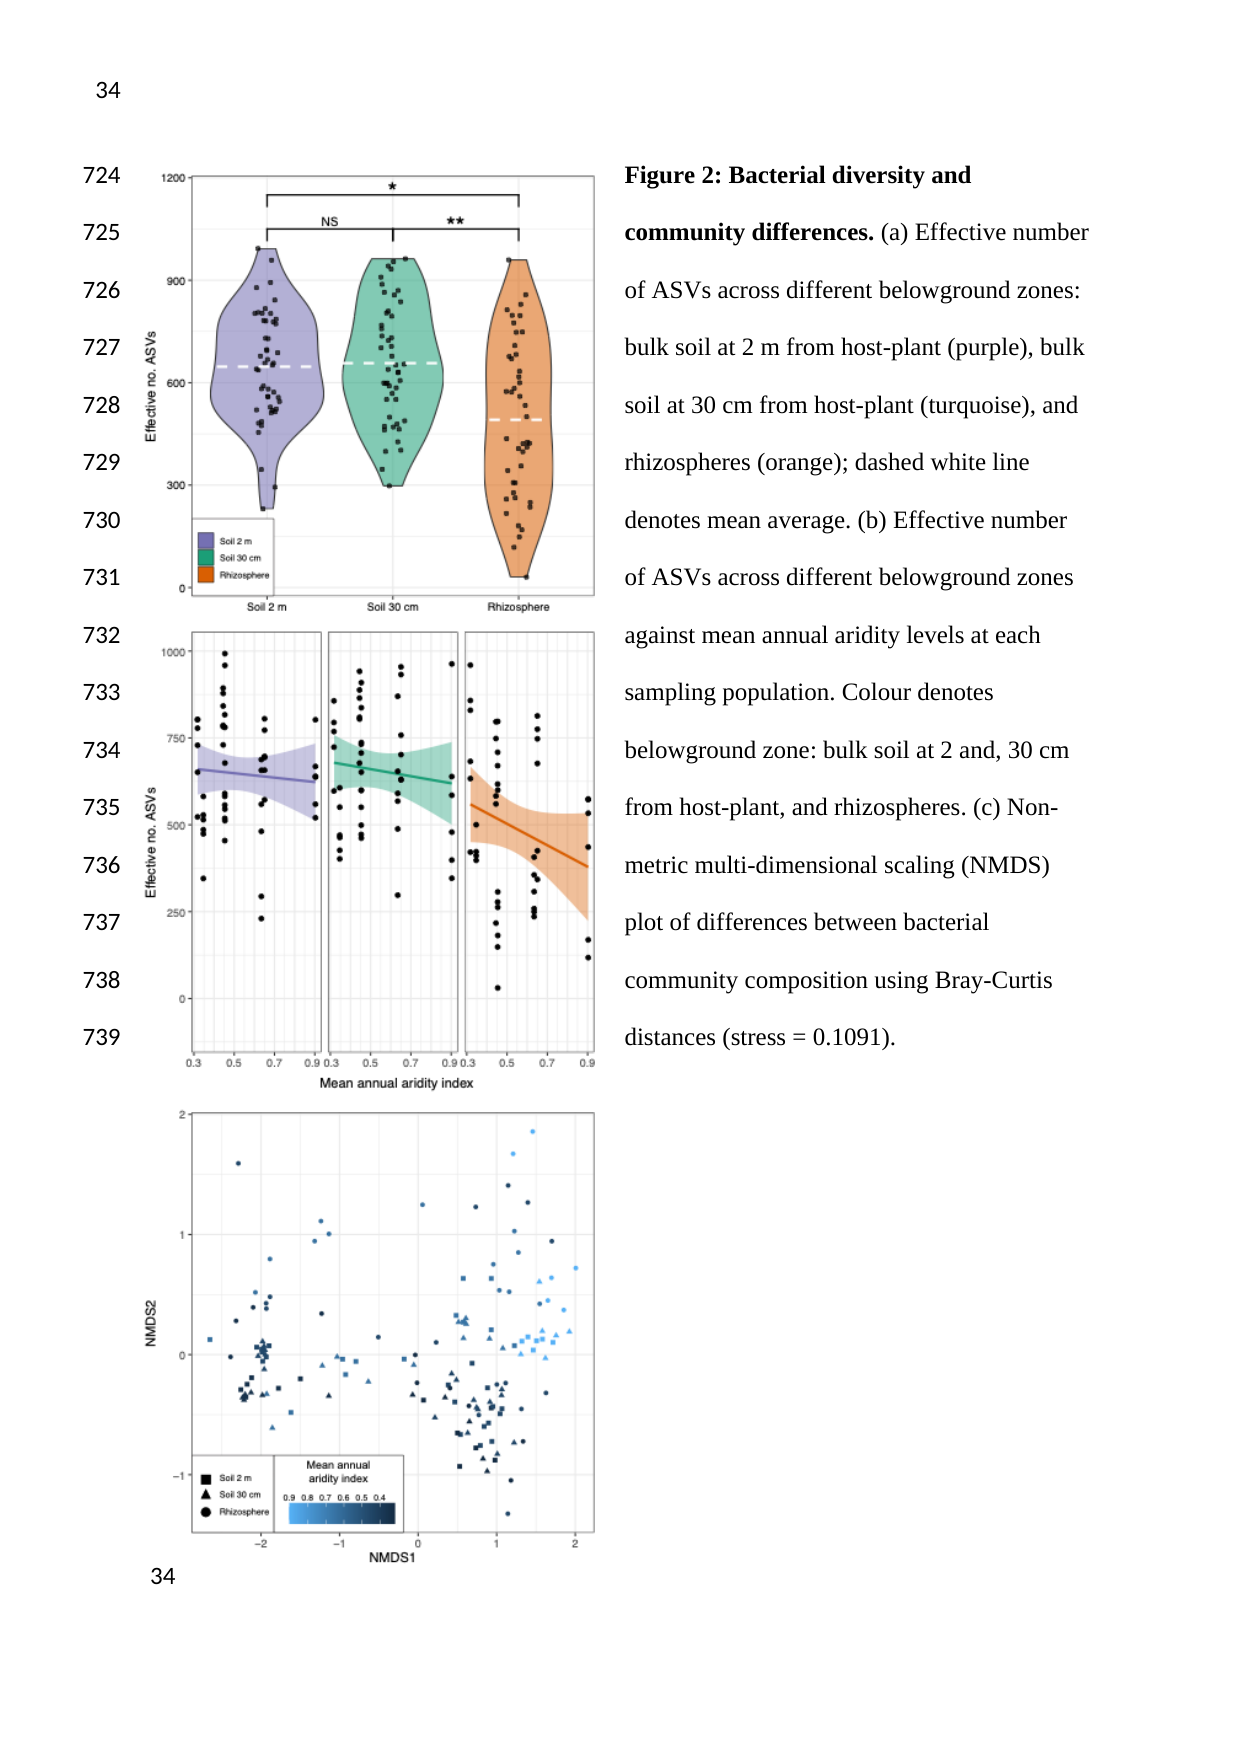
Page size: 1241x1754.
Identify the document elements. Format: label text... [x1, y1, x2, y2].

title Figure 2: Bacterial diversity and community differences. (a) Effective number of ASVs across different belowground zones: bulk soil at 2 m from host-plant (purple), bulk soil at 30 cm from host-plant (turquoise), and rhizospheres (orange); dashed white line denotes mean average. (b) Effective number of ASVs across different belowground zones against mean annual aridity levels at each sampling population. Colour denotes belowground zone: bulk soil at 2 and, 30 cm from host-plant, and rhizospheres. (c) Non-metric multi-dimensional scaling (NMDS) plot of differences between bacterial community composition using Bray-Curtis distances (stress = 0.1091). [150, 160, 1090, 1051]
picture [124, 161, 606, 1577]
